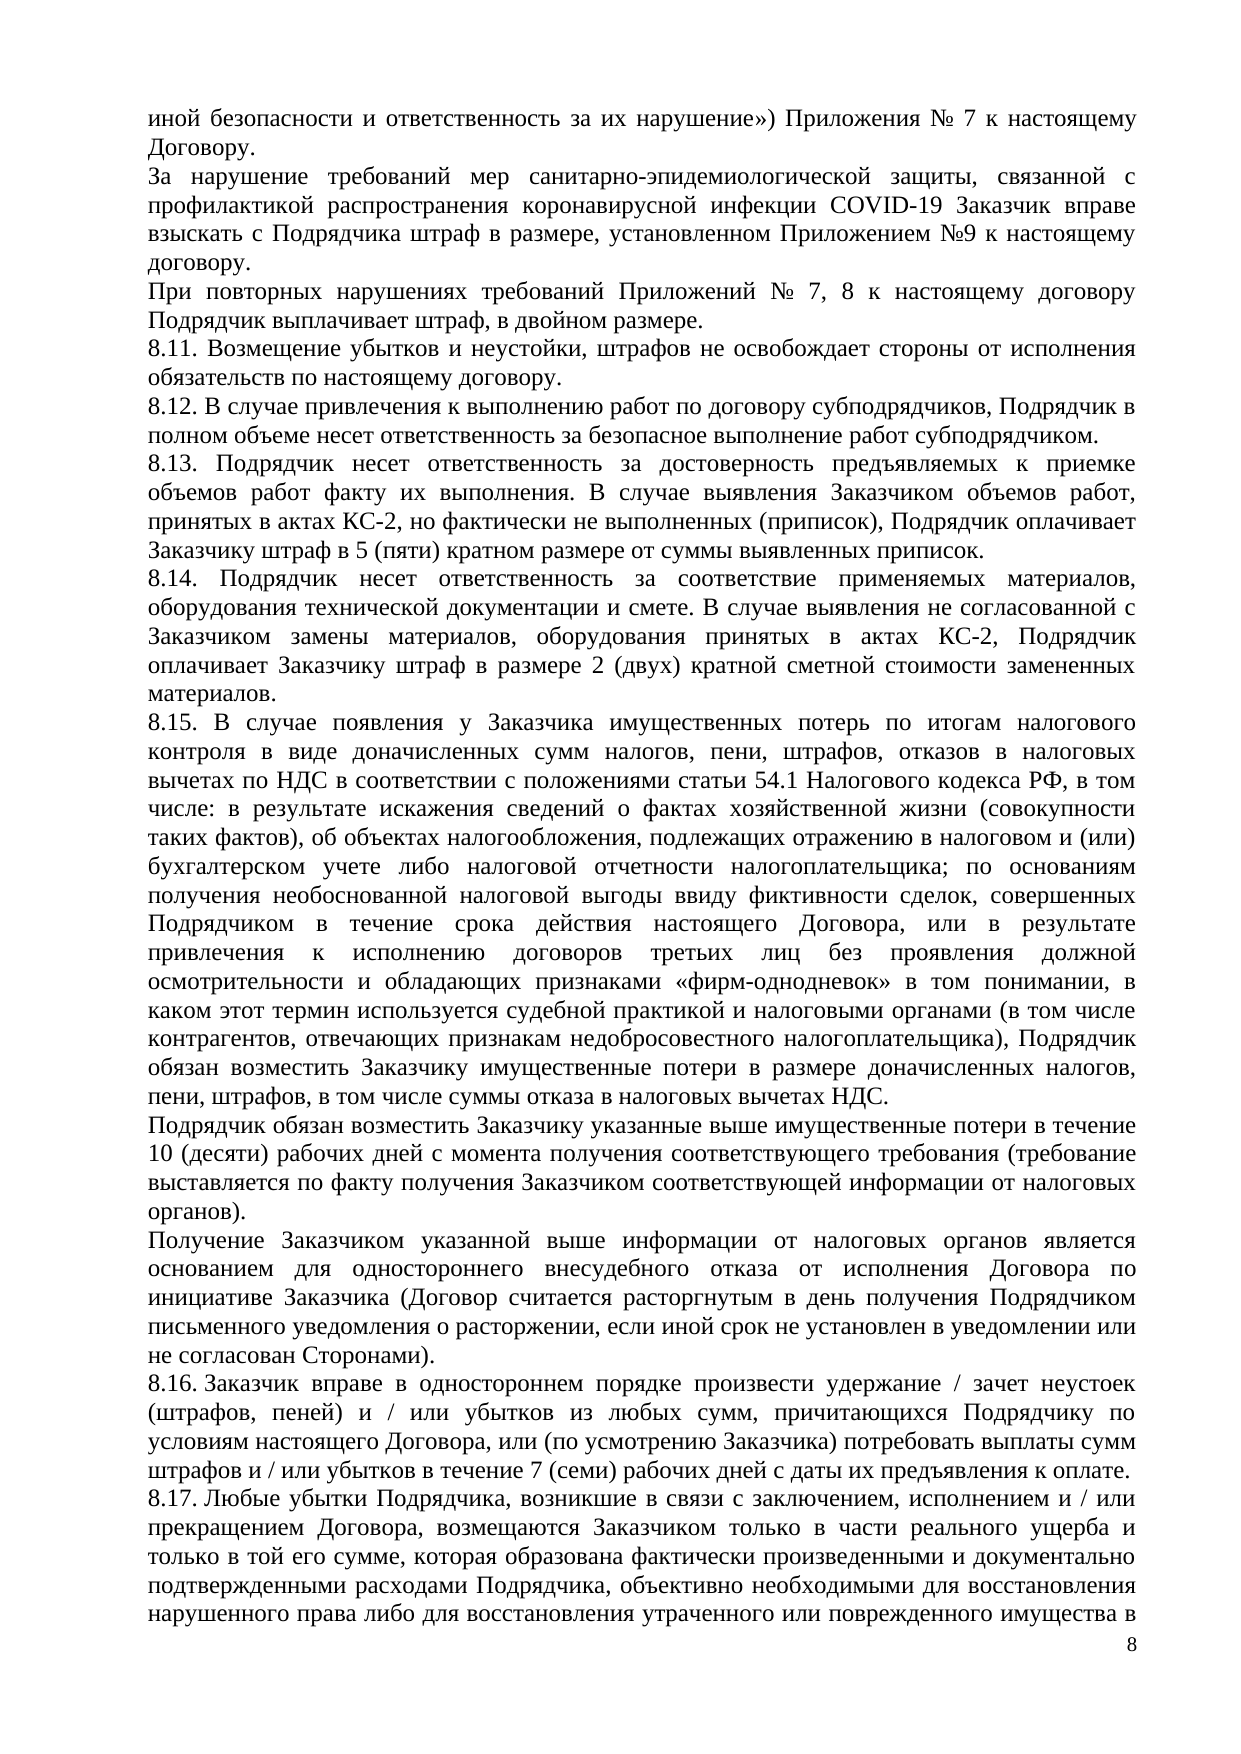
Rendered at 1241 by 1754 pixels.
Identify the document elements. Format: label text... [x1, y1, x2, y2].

text 8.11. Возмещение убытков и неустойки, штрафов не освобождает стороны от исполнения обязательств по настоящему договору. [148, 333, 1137, 391]
text 8.12. В случае привлечения к выполнению работ по договору субподрядчиков, Подрядчик в полном объеме несет ответственность за безопасное выполнение работ субподрядчиком. [148, 391, 1137, 448]
text Подрядчик обязан возместить Заказчику указанные выше имущественные потери в течение 10 (десяти) рабочих дней с момента получения соответствующего требования (требование выставляется по факту получения Заказчиком соответствующей информации от налоговых органов). [148, 1110, 1137, 1225]
text 8.14. Подрядчик несет ответственность за соответствие применяемых материалов, оборудования технической документации и смете. В случае выявления не согласованной с Заказчиком замены материалов, оборудования принятых в актах КС-2, Подрядчик оплачивает Заказчику штраф в размере 2 (двух) кратной сметной стоимости замененных материалов. [148, 563, 1137, 707]
text За нарушение требований мер санитарно-эпидемиологической защиты, связанной с профилактикой распространения коронавирусной инфекции COVID-19 Заказчик вправе взыскать с Подрядчика штраф в размере, установленном Приложением №9 к настоящему договору. [148, 161, 1137, 276]
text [148, 103, 1137, 161]
text При повторных нарушениях требований Приложений № 7, 8 к настоящему договору Подрядчик выплачивает штраф, в двойном размере. [148, 276, 1137, 333]
text 8.13. Подрядчик несет ответственность за достоверность предъявляемых к приемке объемов работ факту их выполнения. В случае выявления Заказчиком объемов работ, принятых в актах КС-2, но фактически не выполненных (приписок), Подрядчик оплачивает Заказчику штраф в 5 (пяти) кратном размере от суммы выявленных приписок. [148, 448, 1137, 563]
text Получение Заказчиком указанной выше информации от налоговых органов является основанием для одностороннего внесудебного отказа от исполнения Договора по инициативе Заказчика (Договор считается расторгнутым в день получения Подрядчиком письменного уведомления о расторжении, если иной срок не установлен в уведомлении или не согласован Сторонами). [148, 1225, 1137, 1368]
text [148, 1483, 1137, 1627]
text 8.16. Заказчик вправе в одностороннем порядке произвести удержание / зачет неустоек (штрафов, пеней) и / или убытков из любых сумм, причитающихся Подрядчику по условиям настоящего Договора, или (по усмотрению Заказчика) потребовать выплаты сумм штрафов и / или убытков в течение 7 (семи) рабочих дней с даты их предъявления к оплате. [148, 1368, 1137, 1483]
text 8.15. В случае появления у Заказчика имущественных потерь по итогам налогового контроля в виде доначисленных сумм налогов, пени, штрафов, отказов в налоговых вычетах по НДС в соответствии с положениями статьи 54.1 Налогового кодекса РФ, в том числе: в результате искажения сведений о фактах хозяйственной жизни (совокупности таких фактов), об объектах налогообложения, подлежащих отражению в налоговом и (или) бухгалтерском учете либо налоговой отчетности налогоплательщика; по основаниям получения необоснованной налоговой выгоды ввиду фиктивности сделок, совершенных Подрядчиком в течение срока действия настоящего Договора, или в результате привлечения к исполнению договоров третьих лиц без проявления должной осмотрительности и обладающих признаками «фирм-однодневок» в том понимании, в каком этот термин используется судебной практикой и налоговыми органами (в том числе контрагентов, отвечающих признакам недобросовестного налогоплательщика), Подрядчик обязан возместить Заказчику имущественные потери в размере доначисленных налогов, пени, штрафов, в том числе суммы отказа в налоговых вычетах НДС. [148, 707, 1137, 1110]
